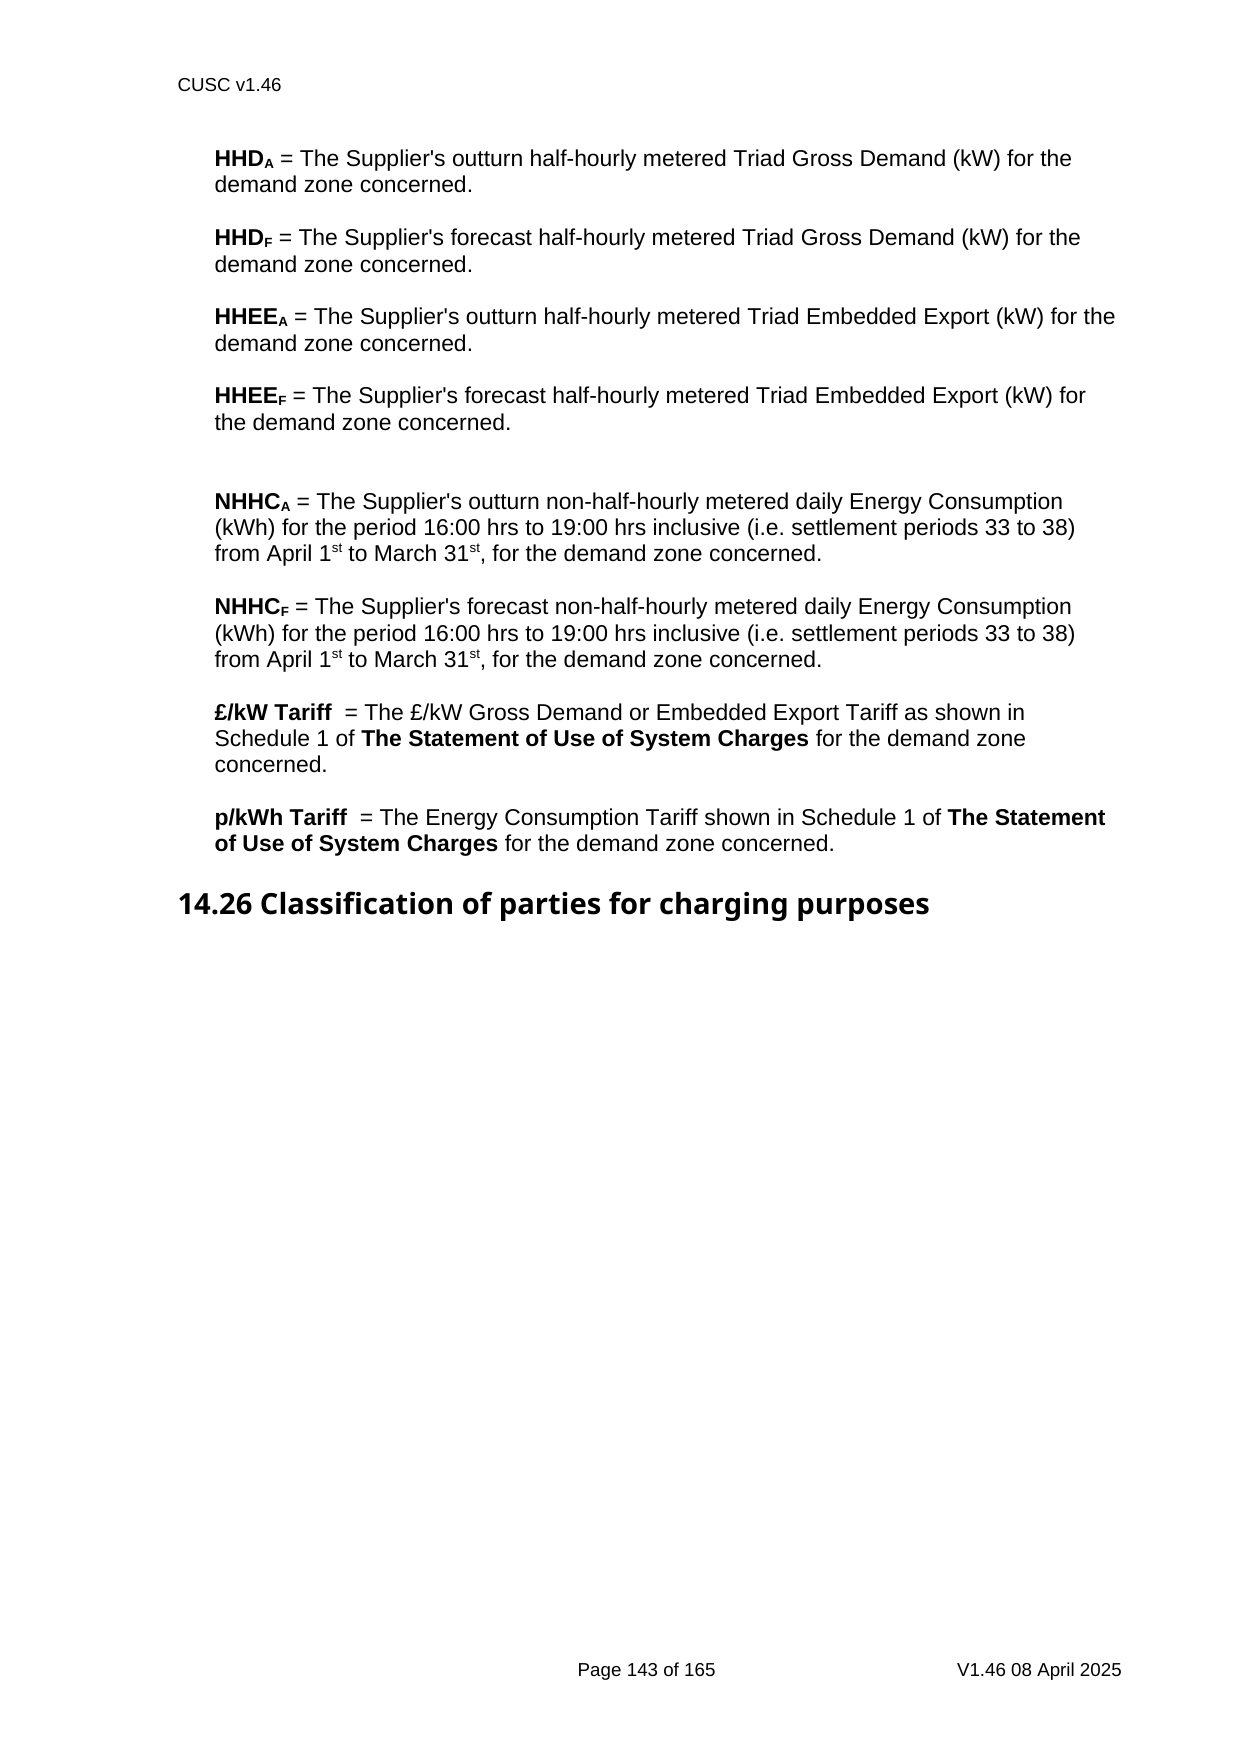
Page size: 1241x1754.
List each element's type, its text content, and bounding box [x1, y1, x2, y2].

text p/kWh Tariff = The Energy Consumption Tariff shown in Schedule 1 of The Statement of Use of System Charges for the demand zone concerned. [214, 804, 1121, 857]
text HHDF = The Supplier's forecast half-hourly metered Triad Gross Demand (kW) for the demand zone concerned. [214, 224, 1121, 277]
subtitle 14.26 Classification of parties for charging purposes [177, 883, 1121, 923]
text HHEEF = The Supplier's forecast half-hourly metered Triad Embedded Export (kW) for the demand zone concerned. [214, 382, 1121, 435]
text £/kW Tariff = The £/kW Gross Demand or Embedded Export Tariff as shown in Schedule 1 of The Statement of Use of System Charges for the demand zone concerned. [214, 698, 1121, 778]
text HHDA = The Supplier's outturn half-hourly metered Triad Gross Demand (kW) for the demand zone concerned. [214, 145, 1121, 198]
text HHEEA = The Supplier's outturn half-hourly metered Triad Embedded Export (kW) for the demand zone concerned. [214, 303, 1121, 356]
text NHHCF = The Supplier's forecast non-half-hourly metered daily Energy Consumption (kWh) for the period 16:00 hrs to 19:00 hrs inclusive (i.e. settlement periods 33 to 38) from April 1st to March 31st, for the demand zone concerned. [214, 593, 1121, 672]
text NHHCA = The Supplier's outturn non-half-hourly metered daily Energy Consumption (kWh) for the period 16:00 hrs to 19:00 hrs inclusive (i.e. settlement periods 33 to 38) from April 1st to March 31st, for the demand zone concerned. [214, 488, 1121, 567]
